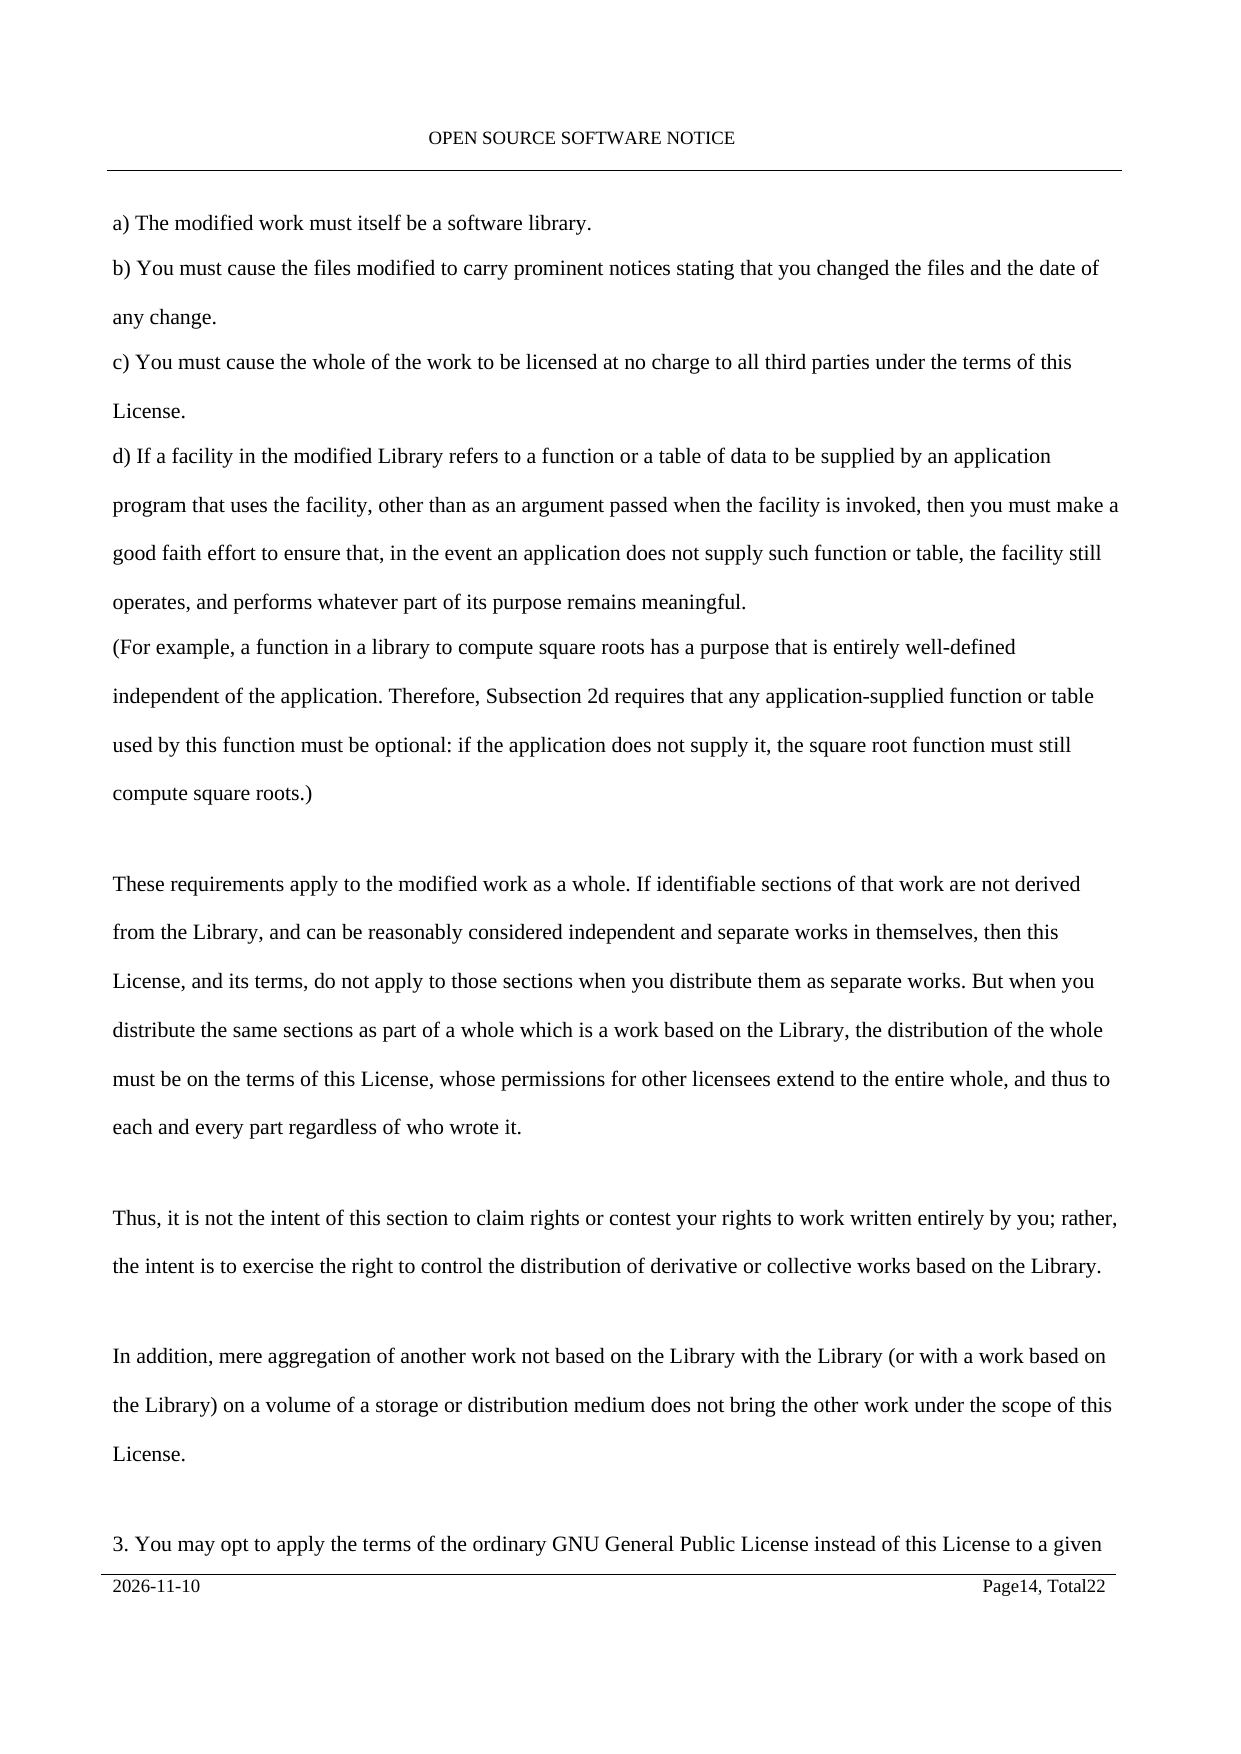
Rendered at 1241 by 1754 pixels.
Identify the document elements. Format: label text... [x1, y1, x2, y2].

text b) You must cause the files modified to carry prominent notices stating that you changed the files and the date of any change. [112, 251, 1128, 333]
text c) You must cause the whole of the work to be licensed at no charge to all third parties under the terms of this License. [112, 345, 1128, 427]
text These requirements apply to the modified work as a whole. If identifiable sections of that work are not derived from the Library, and can be reasonably considered independent and separate works in themselves, then this License, and its terms, do not apply to those sections when you distribute them as separate works. But when you distribute the same sections as part of a whole which is a work based on the Library, the distribution of the whole must be on the terms of this License, whose permissions for other licensees extend to the entire whole, and thus to each and every part regardless of who wrote it. [112, 867, 1128, 1143]
text In addition, mere aggregation of another work not based on the Library with the Library (or with a work based on the Library) on a volume of a storage or distribution medium does not bring the other work under the scope of this License. [112, 1340, 1128, 1470]
text (For example, a function in a library to compute square roots has a purpose that is entirely well-defined independent of the application. Therefore, Subsection 2d requires that any application-supplied function or table used by this function must be optional: if the application does not supply it, the square root function must still compute square roots.) [112, 631, 1128, 809]
text Thus, it is not the intent of this section to claim rights or contest your rights to work written entirely by you; rather, the intent is to exercise the right to control the distribution of derivative or collective works based on the Library. [112, 1201, 1128, 1282]
text d) If a facility in the modified Library refers to a function or a table of data to be supplied by an application program that uses the facility, other than as an argument passed when the facility is invoked, then you must make a good faith effort to ensure that, in the event an application does not supply such function or table, the facility still operates, and performs whatever part of its purpose remains meaningful. [112, 439, 1128, 618]
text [112, 1528, 1128, 1560]
text a) The modified work must itself be a software library. [112, 206, 1128, 239]
